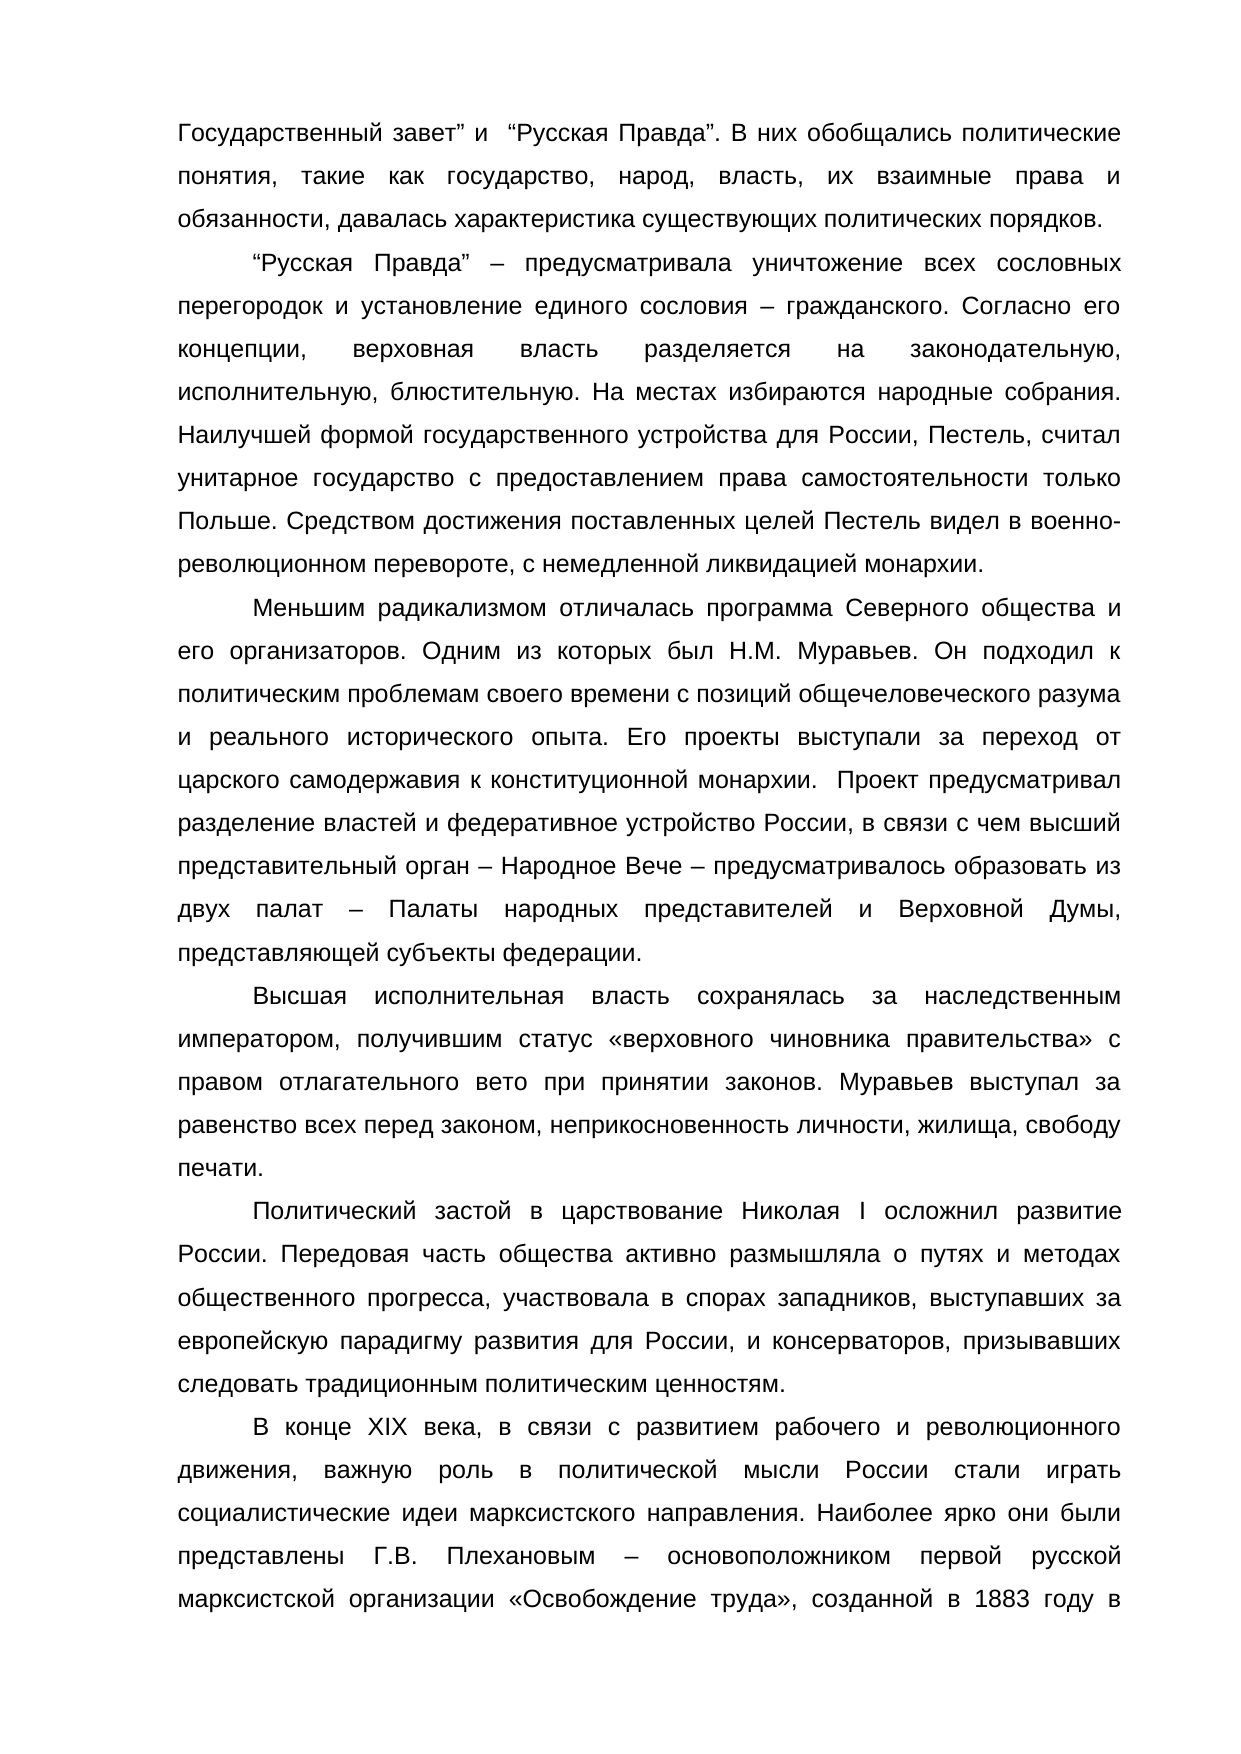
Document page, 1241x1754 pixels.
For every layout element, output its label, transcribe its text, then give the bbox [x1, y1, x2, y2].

text Политический застой в царствование Николая I осложнил развитие России. Передовая часть общества активно размышляла о путях и методах общественного прогресса, участвовала в спорах западников, выступавших за европейскую парадигму развития для России, и консерваторов, призывавших следовать традиционным политическим ценностям. [177, 1196, 1122, 1397]
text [177, 1412, 1122, 1613]
text Высшая исполнительная власть сохранялась за наследственным императором, получившим статус «верховного чиновника правительства» с правом отлагательного вето при принятии законов. Муравьев выступал за равенство всех перед законом, неприкосновенность личности, жилища, свободу печати. [177, 981, 1122, 1182]
text “Русская Правда” – предусматривала уничтожение всех сословных перегородок и установление единого сословия – гражданского. Согласно его концепции, верховная власть разделяется на законодательную, исполнительную, блюстительную. На местах избираются народные собрания. Наилучшей формой государственного устройства для России, Пестель, считал унитарное государство с предоставлением права самостоятельности только Польше. Средством достижения поставленных целей Пестель видел в военно-революционном перевороте, с немедленной ликвидацией монархии. [177, 247, 1122, 578]
text Меньшим радикализмом отличалась программа Северного общества и его организаторов. Одним из которых был Н.М. Муравьев. Он подходил к политическим проблемам своего времени с позиций общечеловеческого разума и реального исторического опыта. Его проекты выступали за переход от царского самодержавия к конституционной монархии. Проект предусматривал разделение властей и федеративное устройство России, в связи с чем высший представительный орган – Народное Вече – предусматривалось образовать из двух палат – Палаты народных представителей и Верховной Думы, представляющей субъекты федерации. [177, 592, 1122, 966]
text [177, 118, 1122, 233]
